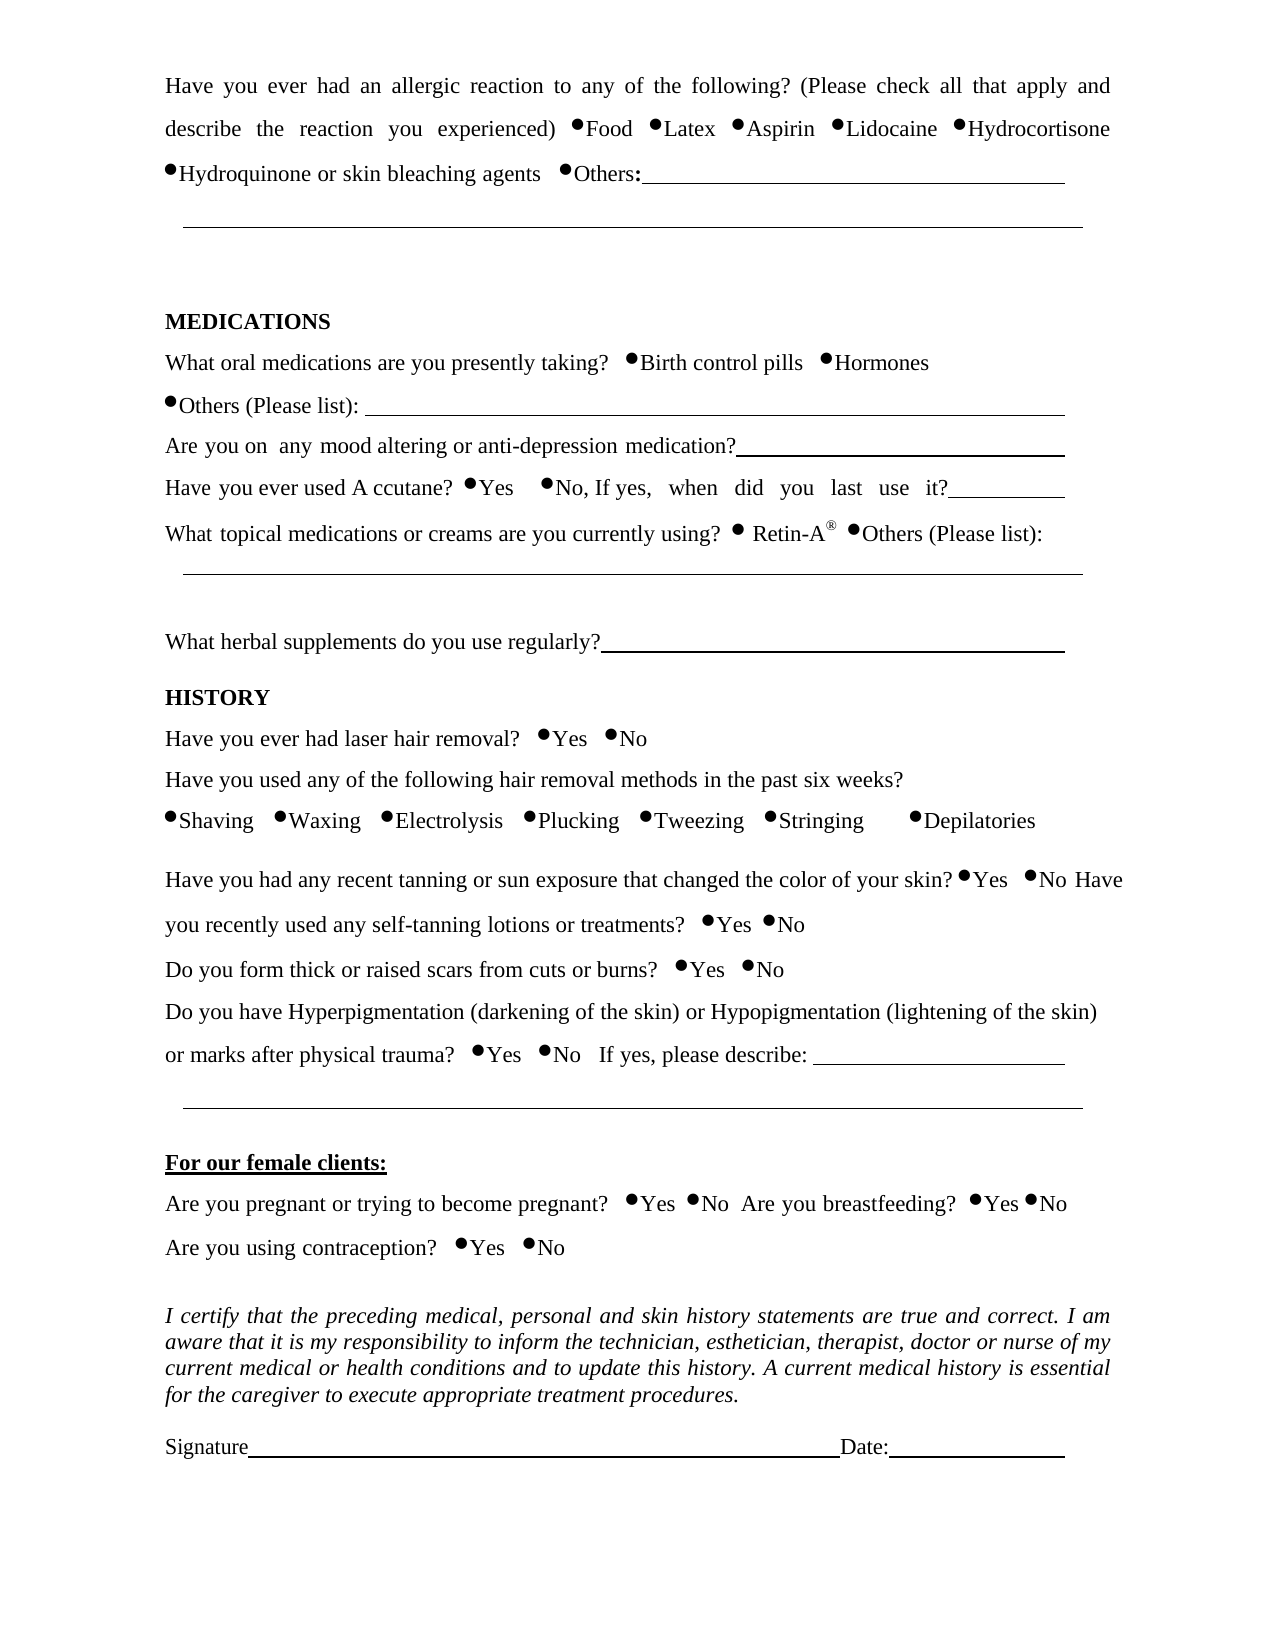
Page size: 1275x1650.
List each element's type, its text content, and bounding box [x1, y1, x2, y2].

text Are you using contraception? Yes No [165, 1232, 1099, 1262]
text Are you pregnant or trying to become pregnant? Yes No Are you breastfeeding? Yes No [165, 1189, 1099, 1219]
text Have you ever had an allergic reaction to any of the following? (Please check all that apply and describe the reaction you experienced) Food Latex Aspirin Lidocaine Hydrocortisone Hydroquinone or skin bleaching agents Others: [165, 72, 1110, 188]
text Have you ever had laser hair removal? Yes No [165, 723, 1121, 753]
text I certify that the preceding medical, personal and skin history statements are true and correct. I am aware that it is my responsibility to inform the technician, esthetician, therapist, doctor or nurse of my current medical or health conditions and to update this history. A current medical history is essential for the caregiver to execute appropriate treatment procedures. [165, 1302, 1110, 1407]
text Others (Please list): Are you on any mood altering or anti-depression medication? Have you ever used Accutane? Yes No, If yes, when did you last use it? What topical medications or creams are you currently using? Retin-A® Others (Please list): [165, 391, 1065, 549]
text Signature Date: [165, 1433, 1121, 1460]
subtitle HISTORY [165, 683, 1121, 710]
text Do you have Hyperpigmentation (darkening of the skin) or Hypopigmentation (lightening of the skin) or marks after physical trauma? Yes No If yes, please describe: [165, 998, 1099, 1069]
subtitle MEDICATIONS [165, 308, 1121, 334]
text Have you had any recent tanning or sun exposure that changed the color of your skin? Yes No Have you recently used any self-tanning lotions or treatments? Yes No [165, 864, 1127, 939]
text What oral medications are you presently taking? Birth control pills Hormones [165, 347, 1121, 377]
subtitle For our female clients: [165, 1149, 1121, 1176]
text What herbal supplements do you use regularly? [165, 628, 1121, 655]
text Shaving Waxing Electrolysis Plucking Tweezing Stringing Depilatories [165, 806, 1082, 836]
text Have you used any of the following hair removal methods in the past six weeks? [165, 766, 1121, 793]
text Do you form thick or raised scars from cuts or burns? Yes No [165, 954, 1121, 985]
